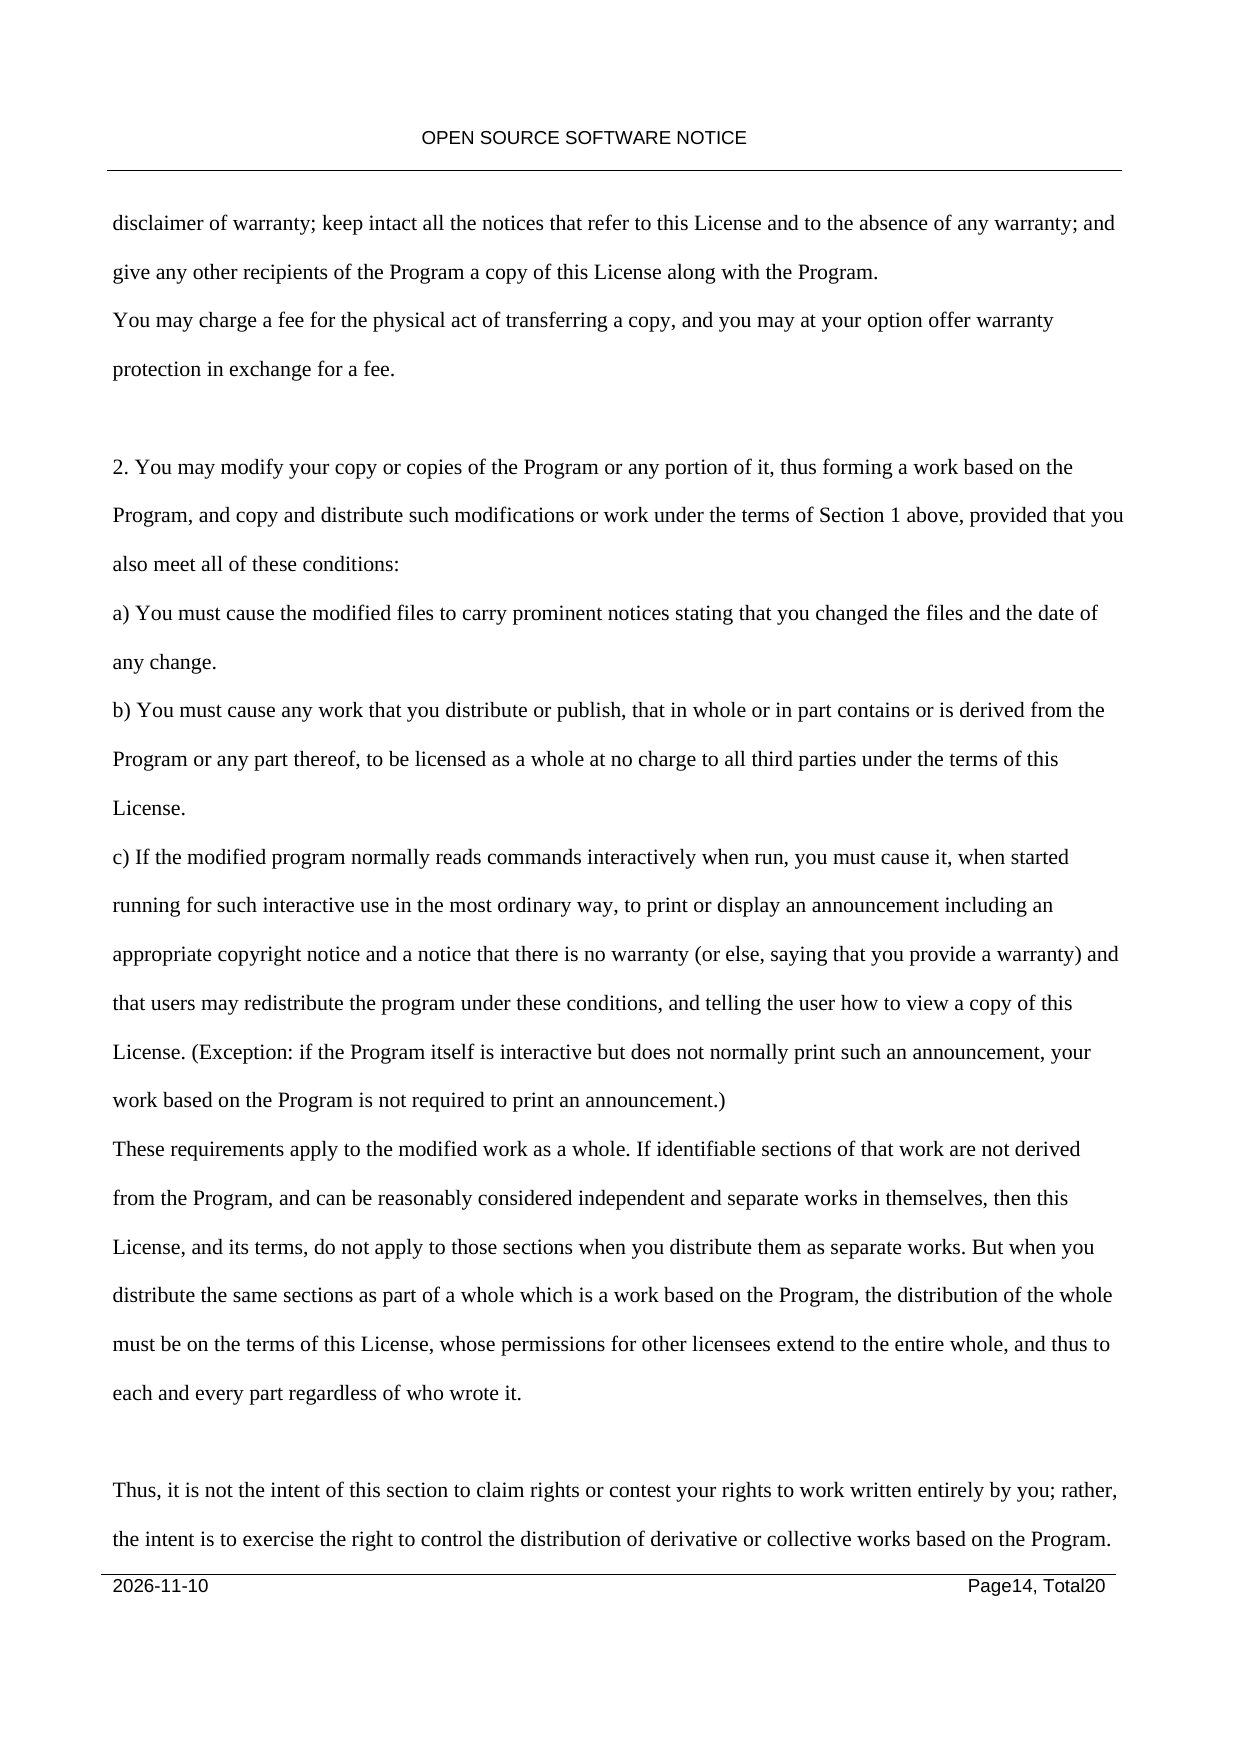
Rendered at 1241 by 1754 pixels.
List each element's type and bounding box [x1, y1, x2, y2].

text [112, 206, 1128, 1555]
